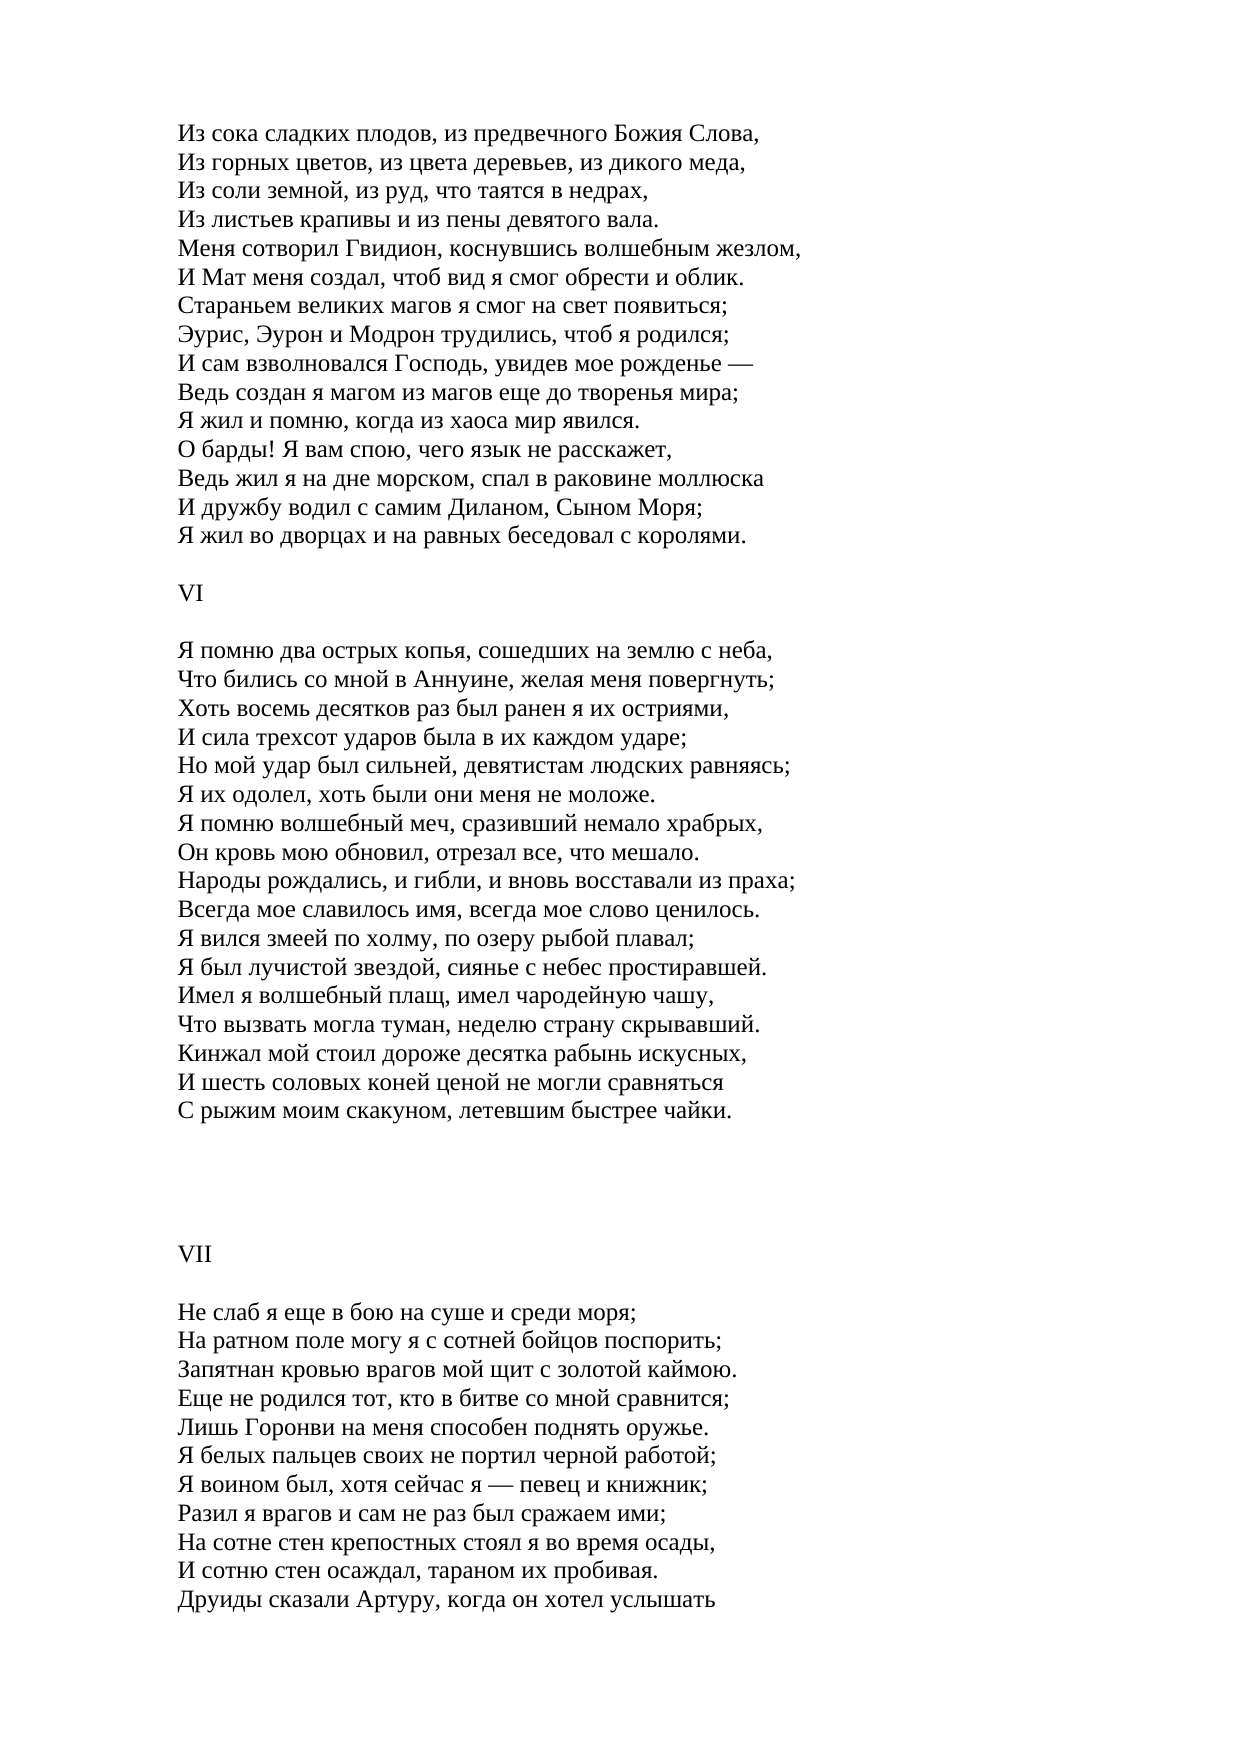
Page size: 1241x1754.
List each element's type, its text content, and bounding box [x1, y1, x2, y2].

text И сила трехсот ударов была в их каждом ударе; [177, 722, 1152, 751]
text Я воином был, хотя сейчас я — певец и книжник; [177, 1469, 1152, 1498]
text Кинжал мой стоил дороже десятка рабынь искусных, [177, 1038, 1152, 1067]
text На сотне стен крепостных стоял я во время осады, [177, 1527, 1152, 1556]
text Из сока сладких плодов, из предвечного Божия Слова, [177, 118, 1152, 147]
text Лишь Горонви на меня способен поднять оружье. [177, 1412, 1152, 1441]
text С рыжим моим скакуном, летевшим быстрее чайки. [177, 1096, 1152, 1124]
text Всегда мое славилось имя, всегда мое слово ценилось. [177, 894, 1152, 923]
text Ведь жил я на дне морском, спал в раковине моллюска [177, 463, 1152, 492]
text Имел я волшебный плащ, имел чародейную чашу, [177, 981, 1152, 1009]
text И Мат меня создал, чтоб вид я смог обрести и облик. [177, 262, 1152, 291]
text Ведь создан я магом из магов еще до творенья мира; [177, 377, 1152, 406]
text Разил я врагов и сам не раз был сражаем ими; [177, 1498, 1152, 1527]
text Хоть восемь десятков раз был ранен я их остриями, [177, 693, 1152, 722]
text Я вился змеей по холму, по озеру рыбой плавал; [177, 923, 1152, 952]
text Я помню волшебный меч, сразивший немало храбрых, [177, 808, 1152, 837]
text Не слаб я еще в бою на суше и среди моря; [177, 1297, 1152, 1326]
text Из горных цветов, из цвета деревьев, из дикого меда, [177, 147, 1152, 176]
text Эурис, Эурон и Модрон трудились, чтоб я родился; [177, 319, 1152, 348]
text Я был лучистой звездой, сиянье с небес простиравшей. [177, 952, 1152, 981]
text Еще не родился тот, кто в битве со мной сравнится; [177, 1383, 1152, 1412]
text Я их одолел, хоть были они меня не моложе. [177, 779, 1152, 808]
text Он кровь мою обновил, отрезал все, что мешало. [177, 837, 1152, 866]
text Я жил во дворцах и на равных беседовал с королями. [177, 521, 1152, 549]
text Друиды сказали Артуру, когда он хотел услышать [177, 1584, 1152, 1613]
text И шесть соловых коней ценой не могли сравняться [177, 1067, 1152, 1096]
text И сотню стен осаждал, тараном их пробивая. [177, 1556, 1152, 1584]
text Запятнан кровью врагов мой щит с золотой каймою. [177, 1354, 1152, 1383]
text Из соли земной, из руд, что таятся в недрах, [177, 176, 1152, 204]
text И дружбу водил с самим Диланом, Сыном Моря; [177, 492, 1152, 521]
text Я жил и помню, когда из хаоса мир явился. [177, 406, 1152, 434]
text Из листьев крапивы и из пены девятого вала. [177, 204, 1152, 233]
text Стараньем великих магов я смог на свет появиться; [177, 291, 1152, 319]
text Что бились со мной в Аннуине, желая меня повергнуть; [177, 664, 1152, 693]
text Меня сотворил Гвидион, коснувшись волшебным жезлом, [177, 233, 1152, 262]
text О барды! Я вам спою, чего язык не расскажет, [177, 434, 1152, 463]
text И сам взволновался Господь, увидев мое рожденье — [177, 348, 1152, 377]
text Но мой удар был сильней, девятистам людских равняясь; [177, 751, 1152, 779]
text Я помню два острых копья, сошедших на землю с неба, [177, 636, 1152, 664]
text Народы рождались, и гибли, и вновь восставали из праха; [177, 866, 1152, 894]
text Я белых пальцев своих не портил черной работой; [177, 1441, 1152, 1469]
text На ратном поле могу я с сотней бойцов поспорить; [177, 1326, 1152, 1354]
text Что вызвать могла туман, неделю страну скрывавший. [177, 1009, 1152, 1038]
text VI [177, 578, 1152, 607]
text VII [177, 1239, 1152, 1268]
